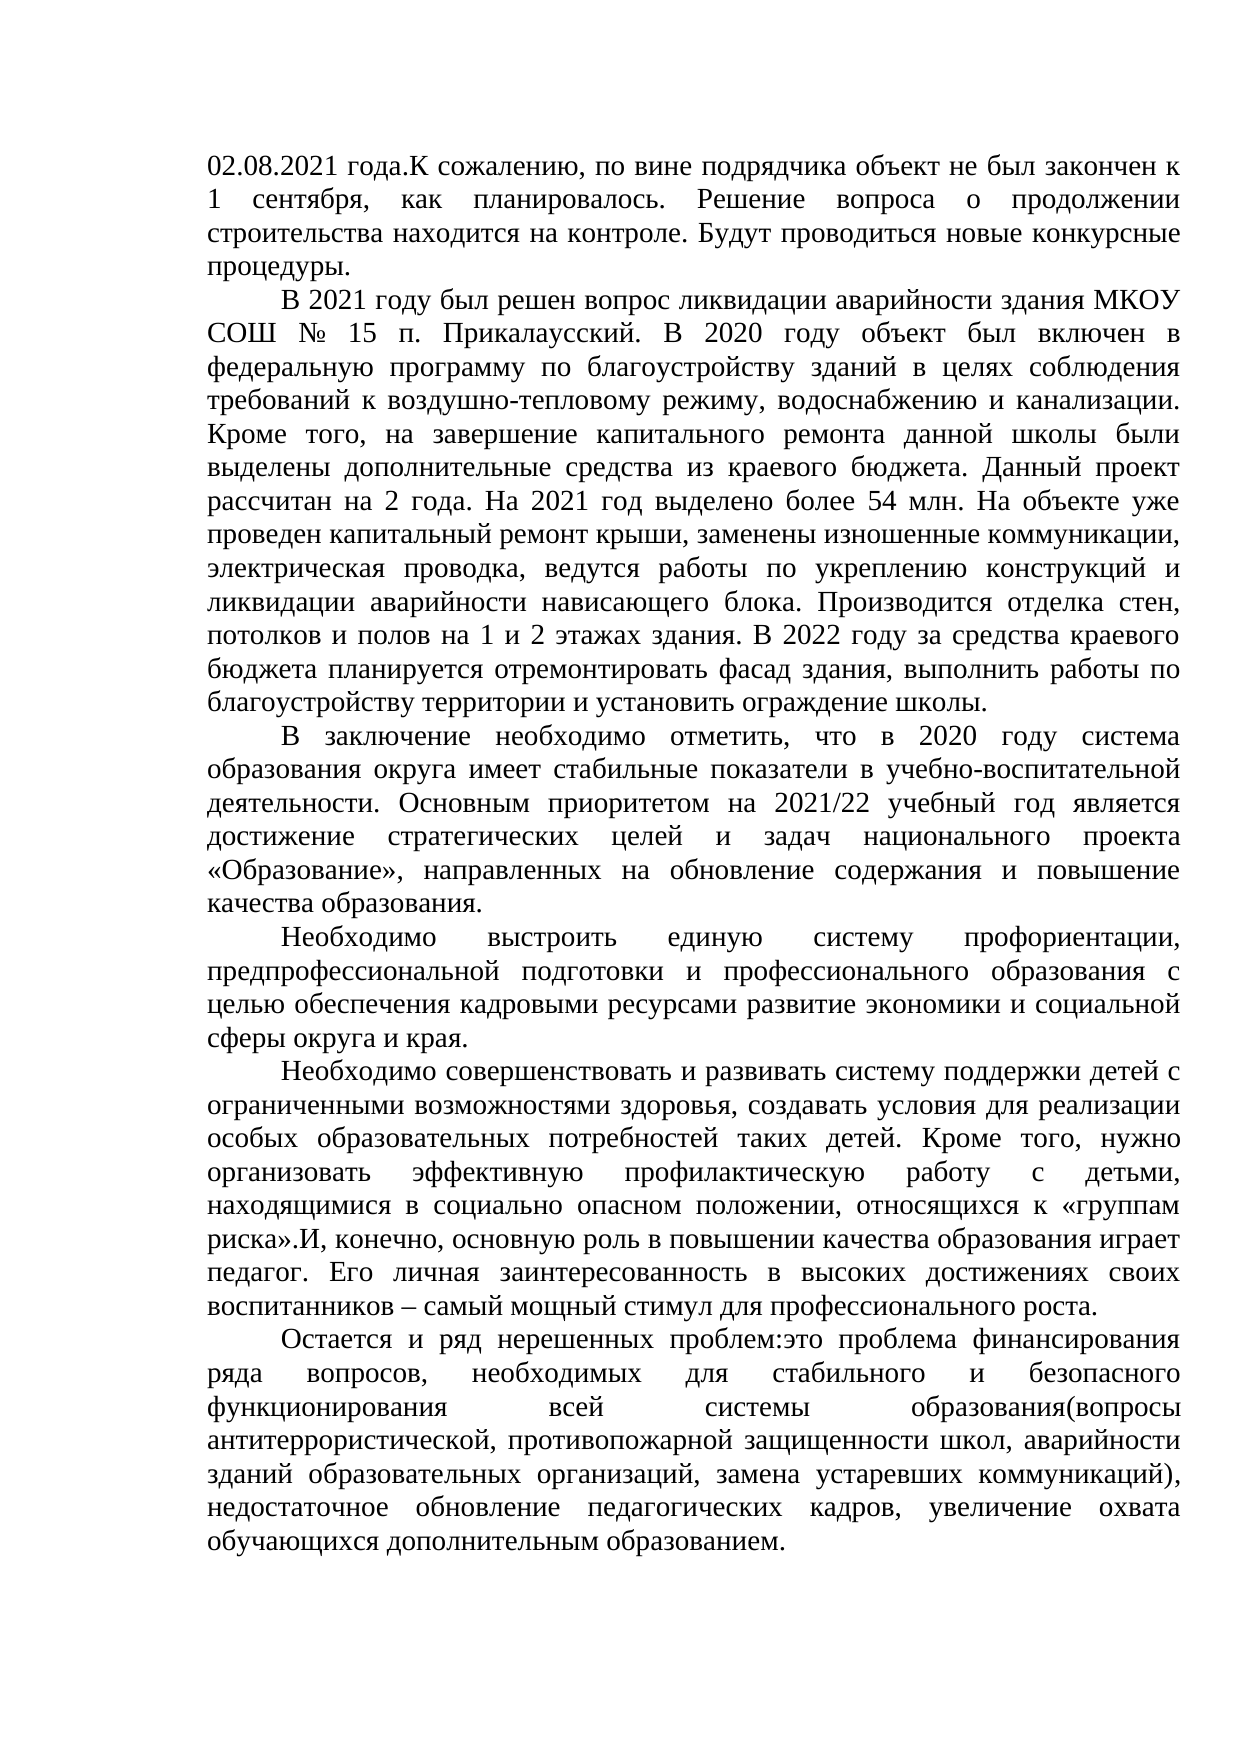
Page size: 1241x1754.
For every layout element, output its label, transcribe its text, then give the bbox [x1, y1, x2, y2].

text Необходимо выстроить единую систему профориентации, предпрофессиональной подготовки и профессионального образования с целью обеспечения кадровыми ресурсами развитие экономики и социальной сферы округа и края. [207, 919, 1181, 1053]
text Необходимо совершенствовать и развивать систему поддержки детей с ограниченными возможностями здоровья, создавать условия для реализации особых образовательных потребностей таких детей. Кроме того, нужно организовать эффективную профилактическую работу с детьми, находящимися в социально опасном положении, относящихся к «группам риска».И, конечно, основную роль в повышении качества образования играет педагог. Его личная заинтересованность в высоких достижениях своих воспитанников – самый мощный стимул для профессионального роста. [207, 1053, 1181, 1322]
text Остается и ряд нерешенных проблем:это проблема финансирования ряда вопросов, необходимых для стабильного и безопасного функционирования всей системы образования(вопросы антитеррористической, противопожарной защищенности школ, аварийности зданий образовательных организаций, замена устаревших коммуникаций), недостаточное обновление педагогических кадров, увеличение охвата обучающихся дополнительным образованием. [207, 1322, 1181, 1556]
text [207, 148, 1181, 282]
text В заключение необходимо отметить, что в 2020 году система образования округа имеет стабильные показатели в учебно-воспитательной деятельности. Основным приоритетом на 2021/22 учебный год является достижение стратегических целей и задач национального проекта «Образование», направленных на обновление содержания и повышение качества образования. [207, 718, 1181, 919]
text В 2021 году был решен вопрос ликвидации аварийности здания МКОУ СОШ № 15 п. Прикалаусский. В 2020 году объект был включен в федеральную программу по благоустройству зданий в целях соблюдения требований к воздушно-тепловому режиму, водоснабжению и канализации. Кроме того, на завершение капитального ремонта данной школы были выделены дополнительные средства из краевого бюджета. Данный проект рассчитан на 2 года. На 2021 год выделено более 54 млн. На объекте уже проведен капитальный ремонт крыши, заменены изношенные коммуникации, электрическая проводка, ведутся работы по укреплению конструкций и ликвидации аварийности нависающего блока. Производится отделка стен, потолков и полов на 1 и 2 этажах здания. В 2022 году за средства краевого бюджета планируется отремонтировать фасад здания, выполнить работы по благоустройству территории и установить ограждение школы. [207, 282, 1181, 718]
